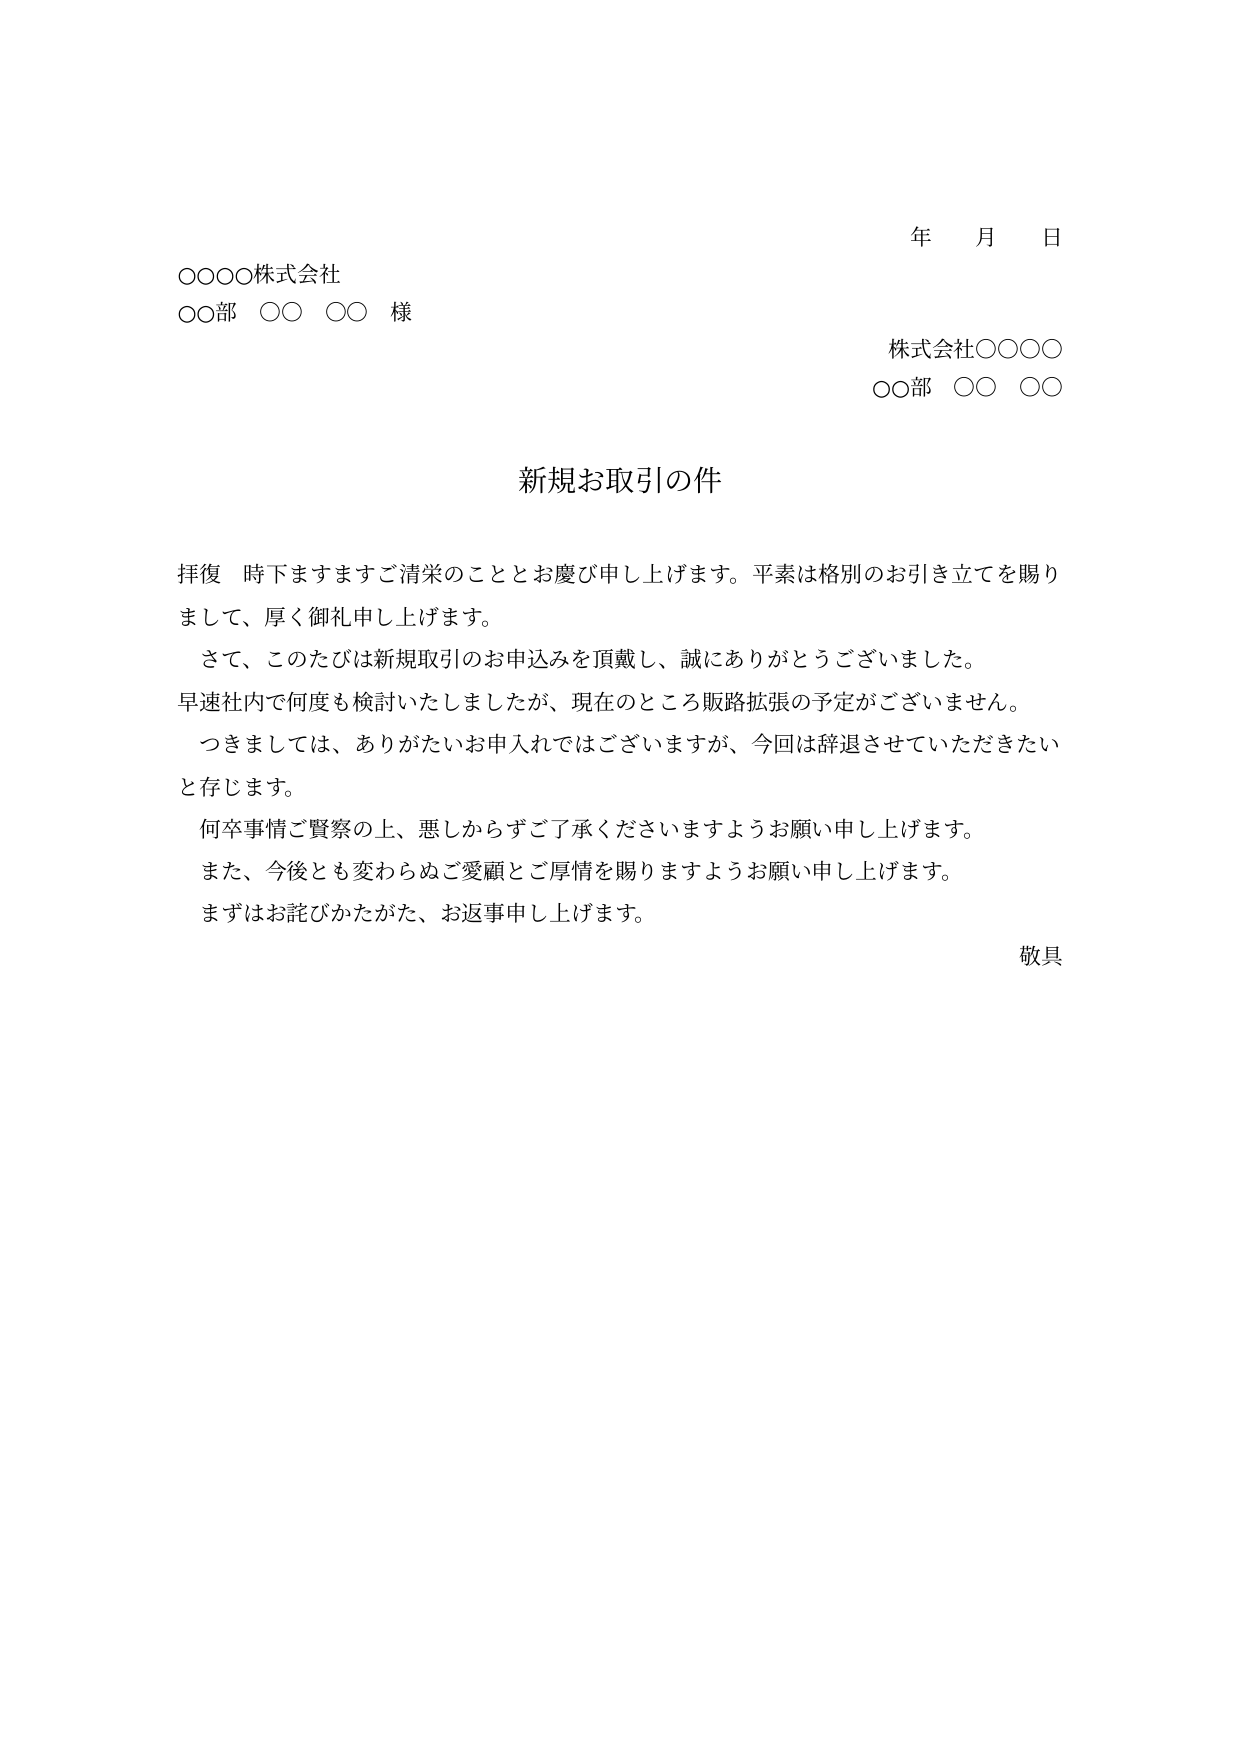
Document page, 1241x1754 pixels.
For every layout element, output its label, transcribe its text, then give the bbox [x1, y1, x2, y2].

text まずはお詫びかたがた、お返事申し上げます。 [177, 894, 1063, 931]
text ○○部 〇〇 〇〇 [177, 367, 1063, 404]
text 早速社内で何度も検討いたしましたが、現在のところ販路拡張の予定がございません。 [177, 682, 1063, 719]
text 拝復 時下ますますご清栄のこととお慶び申し上げます。平素は格別のお引き立てを賜りまして、厚く御礼申し上げます。 [177, 554, 1063, 635]
text ○○○○株式会社 [177, 254, 1063, 292]
text また、今後とも変わらぬご愛顧とご厚情を賜りますようお願い申し上げます。 [177, 851, 1063, 889]
text 年 月 日 [177, 217, 1063, 254]
text 新規お取引の件 [177, 442, 1063, 517]
text さて、このたびは新規取引のお申込みを頂戴し、誠にありがとうございました。 [177, 639, 1063, 677]
text 敬具 [177, 936, 1063, 973]
text 何卒事情ご賢察の上、悪しからずご了承くださいますようお願い申し上げます。 [177, 809, 1063, 847]
text つきましては、ありがたいお申入れではございますが、今回は辞退させていただきたいと存じます。 [177, 724, 1063, 804]
text 株式会社〇〇〇〇 [177, 329, 1063, 367]
text ○○部 〇〇 〇〇 様 [177, 292, 1063, 329]
